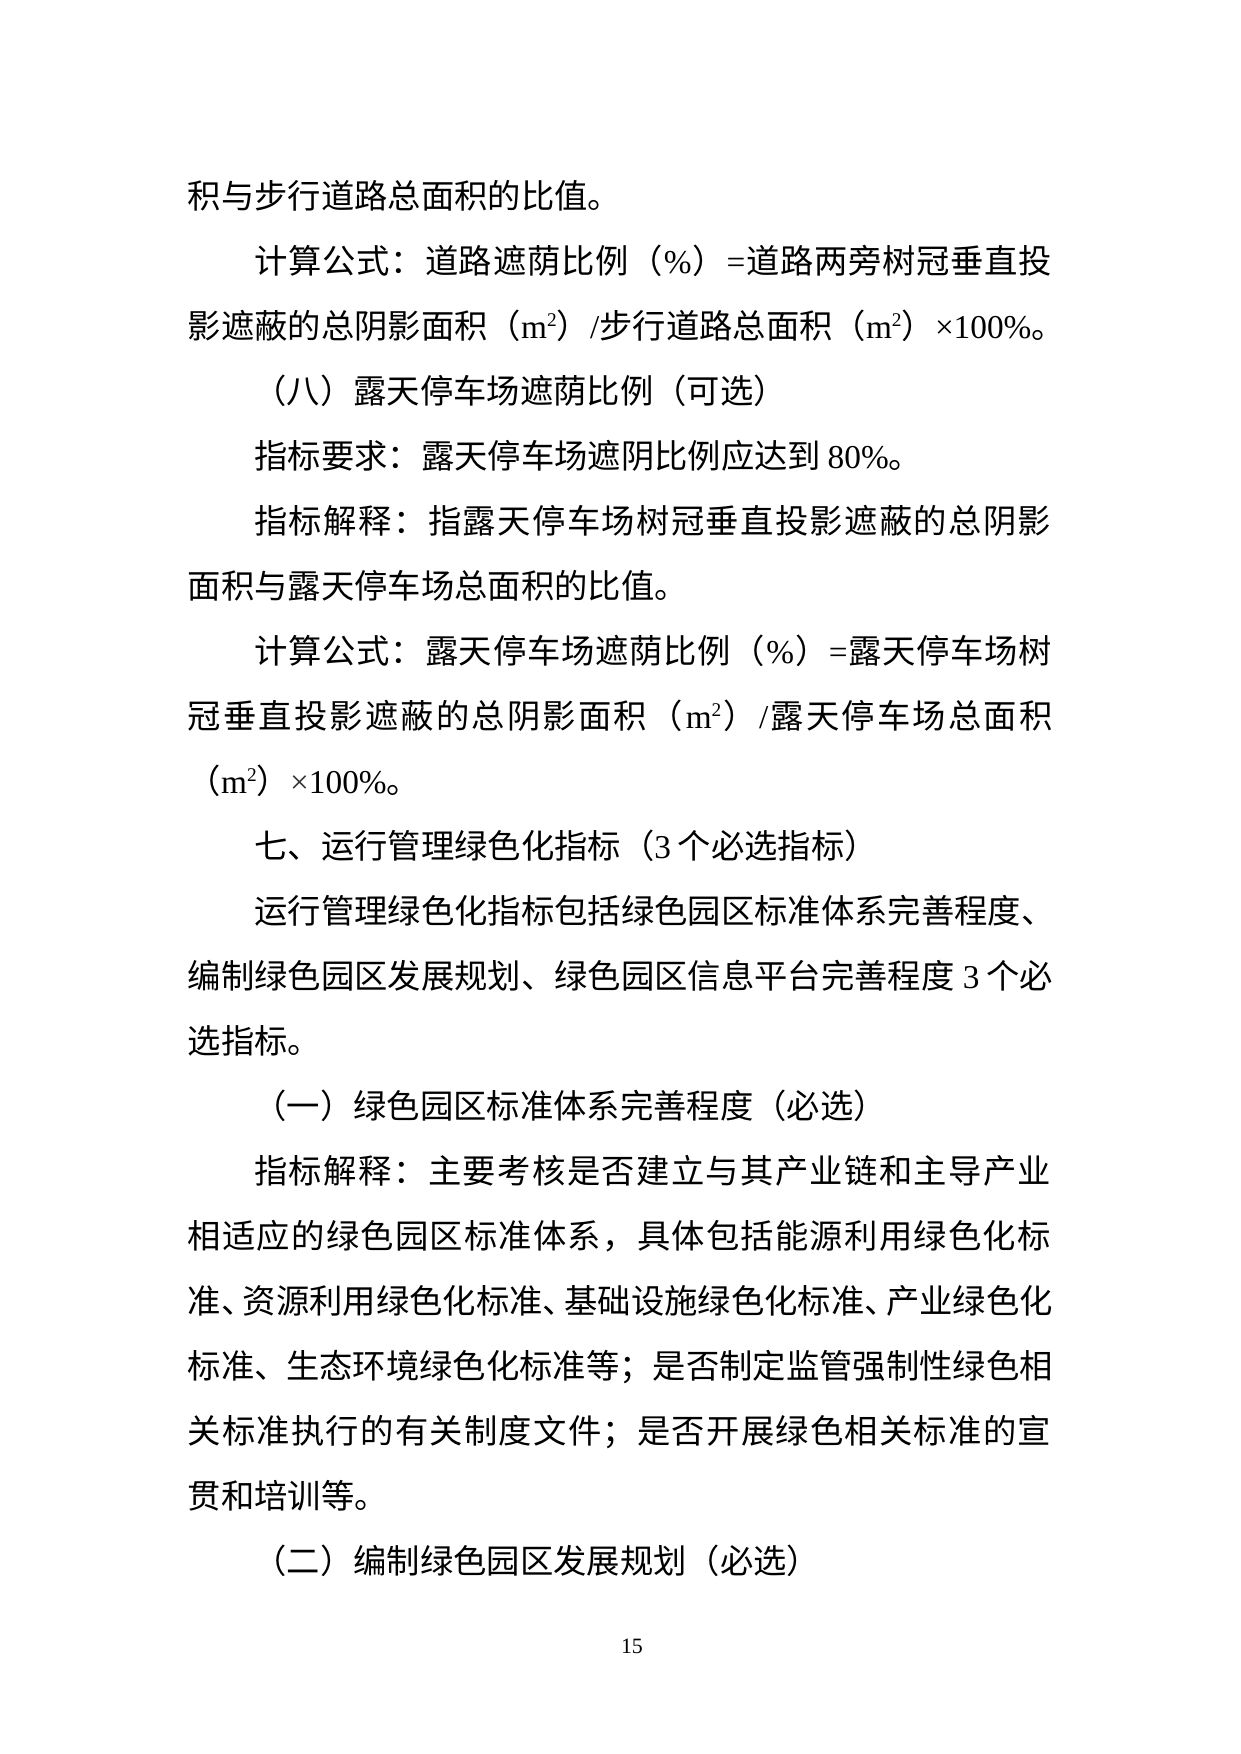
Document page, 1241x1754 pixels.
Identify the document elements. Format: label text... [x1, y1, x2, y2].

text 运行管理绿色化指标包括绿色园区标准体系完善程度、编制绿色园区发展规划、绿色园区信息平台完善程度3个必选指标。 [187, 1137, 1053, 1332]
text 指标解释：指道路两旁树冠垂直投影遮蔽的总阴影面积与步行道路总面积的比值。 [187, 292, 1053, 422]
text 计算公式：露天停车场遮荫比例（%）=露天停车场树冠垂直投影遮蔽的总阴影面积（m2）/露天停车场总面积（m2）×100%。 [187, 877, 1053, 1072]
text 指标解释：指露天停车场树冠垂直投影遮蔽的总阴影面积与露天停车场总面积的比值。 [187, 747, 1053, 877]
text （一）绿色园区标准体系完善程度（必选） [187, 1332, 1053, 1397]
text 计算公式：道路遮荫比例（%）=道路两旁树冠垂直投影遮蔽的总阴影面积（m2）/步行道路总面积（m2）×100%。 [187, 422, 1053, 617]
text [187, 162, 1053, 227]
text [187, 1397, 1053, 1592]
text （七）道路遮荫比例（可选） [187, 227, 1053, 292]
text 指标要求：露天停车场遮阴比例应达到80%。 [187, 682, 1053, 747]
text 七、运行管理绿色化指标（3个必选指标） [187, 1072, 1053, 1137]
text （八）露天停车场遮荫比例（可选） [187, 617, 1053, 682]
